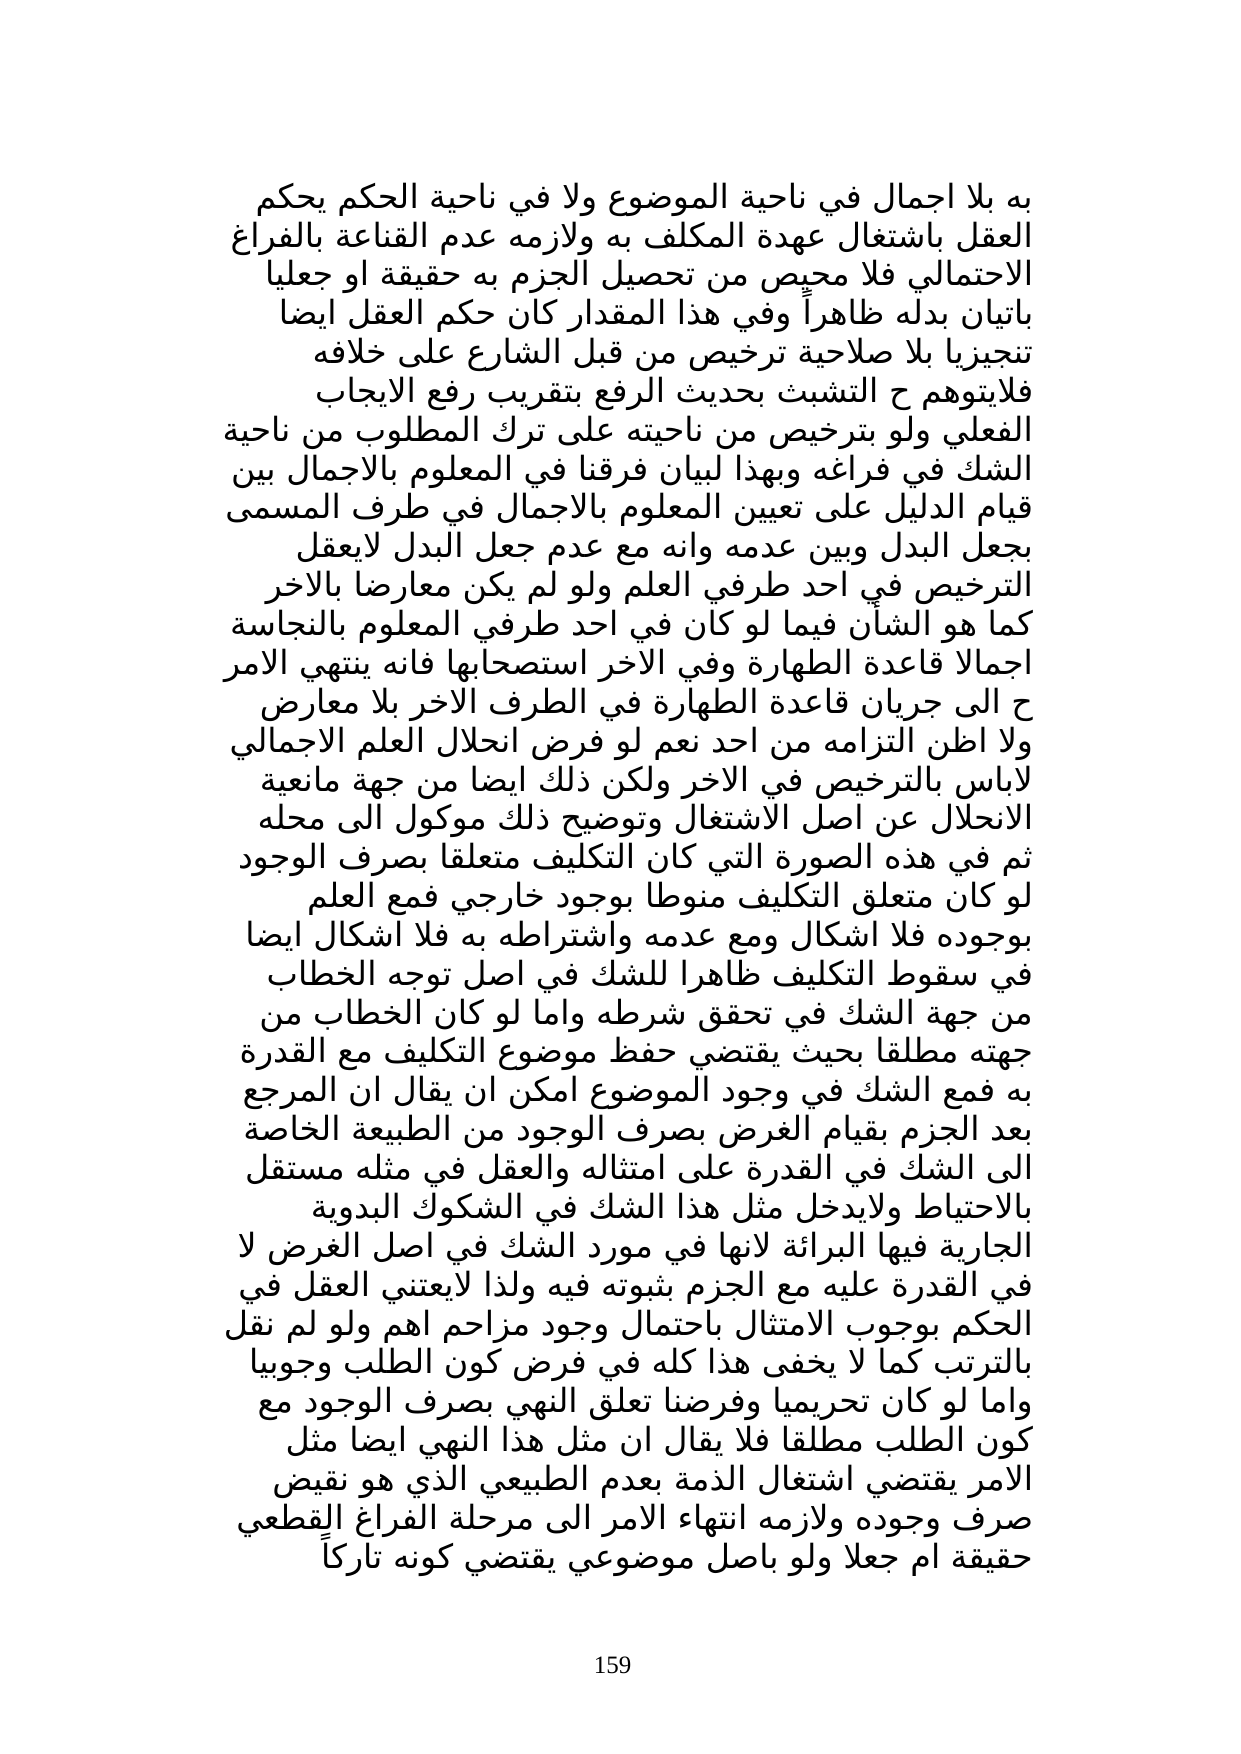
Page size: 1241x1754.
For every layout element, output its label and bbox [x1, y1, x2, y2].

text [222, 177, 1033, 1576]
